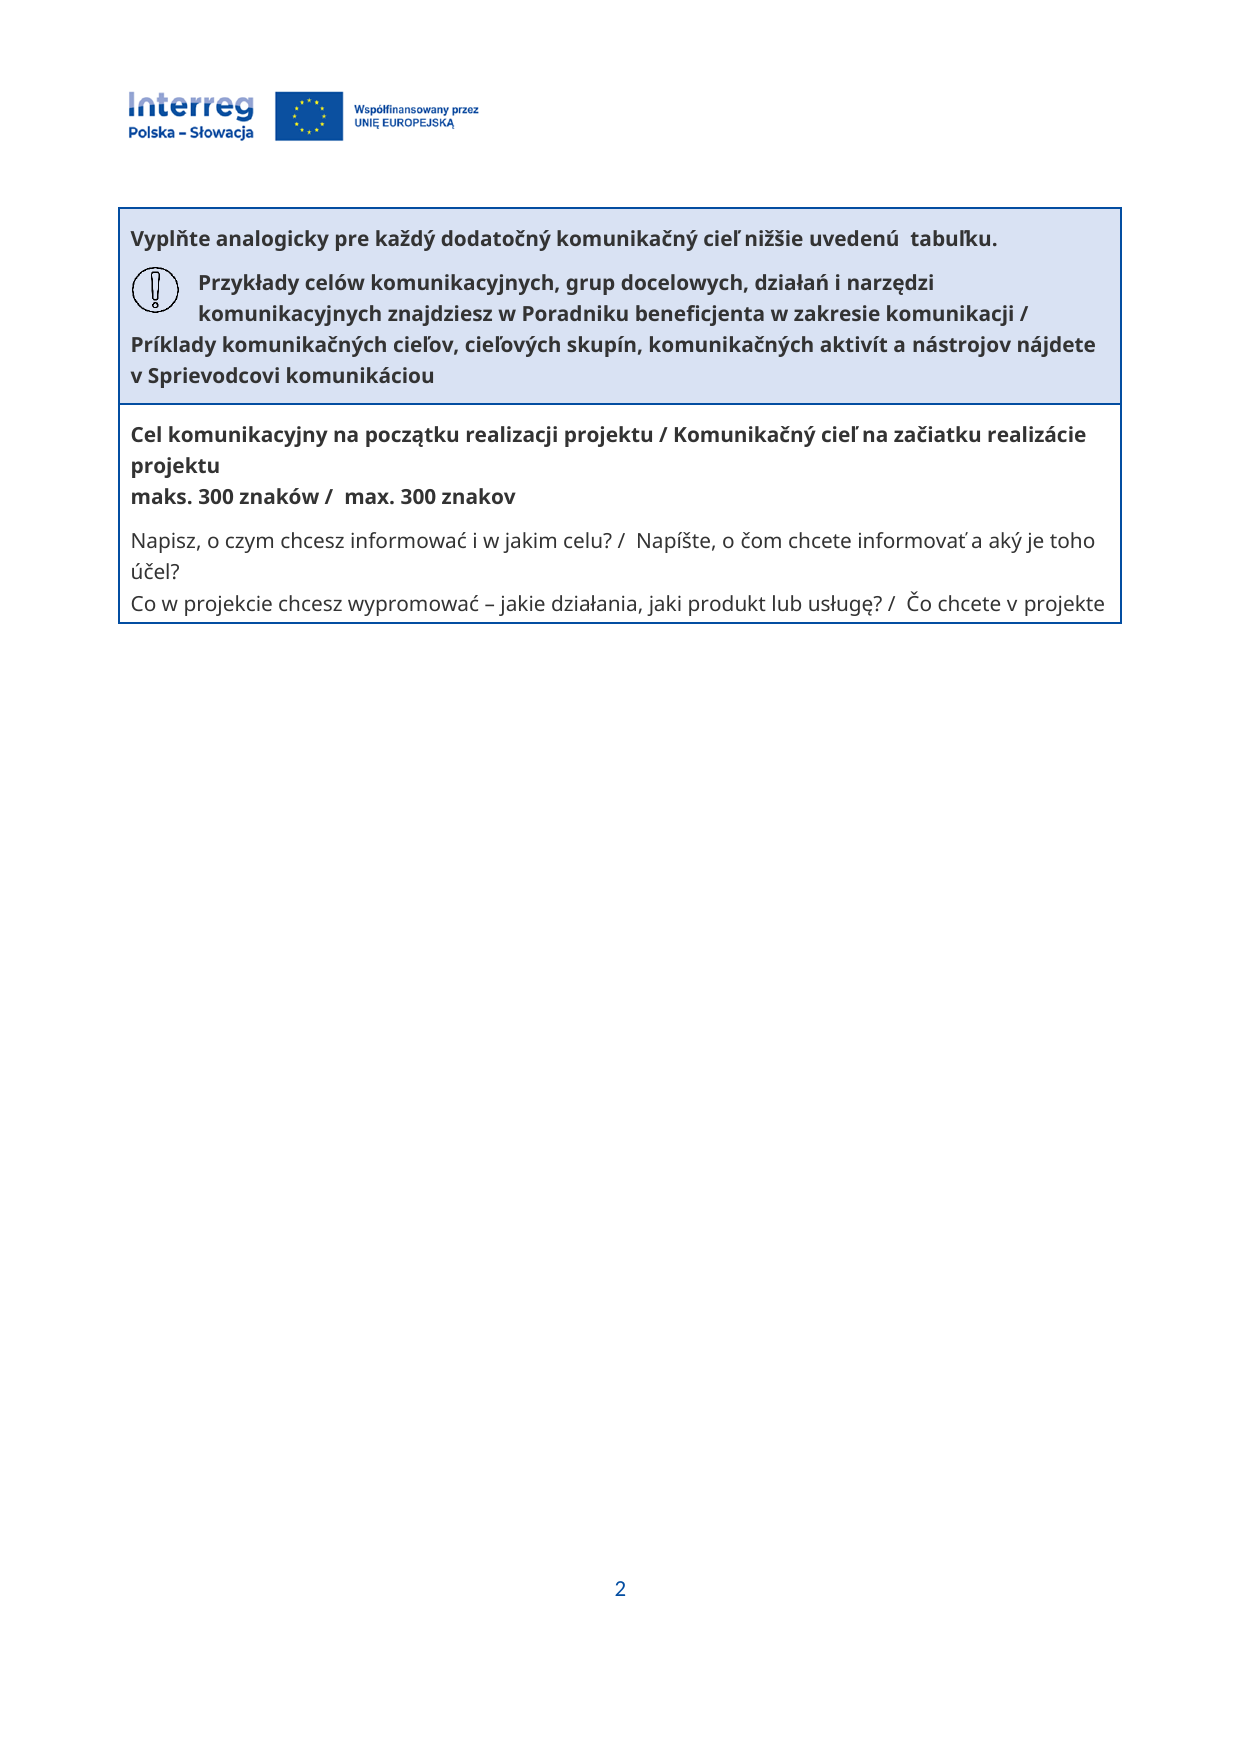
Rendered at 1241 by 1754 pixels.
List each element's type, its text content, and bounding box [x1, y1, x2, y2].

picture [130, 265, 179, 314]
table_cell Cel komunikacyjny na początku realizacji projektu / Komunikačný cieľ na začiatku realizácie projektu maks. 300 znaków / max. 300 znakov Napisz, o czym chcesz informować i w jakim celu? / Napíšte, o čom chcete informovať a aký je toho účel? Co w projekcie chcesz wypromować – jakie działania, jaki produkt lub usługę? / Čo chcete v projekte propagovať – aké aktivity, aký produkt alebo službu? [120, 405, 1120, 622]
picture [118, 73, 490, 163]
